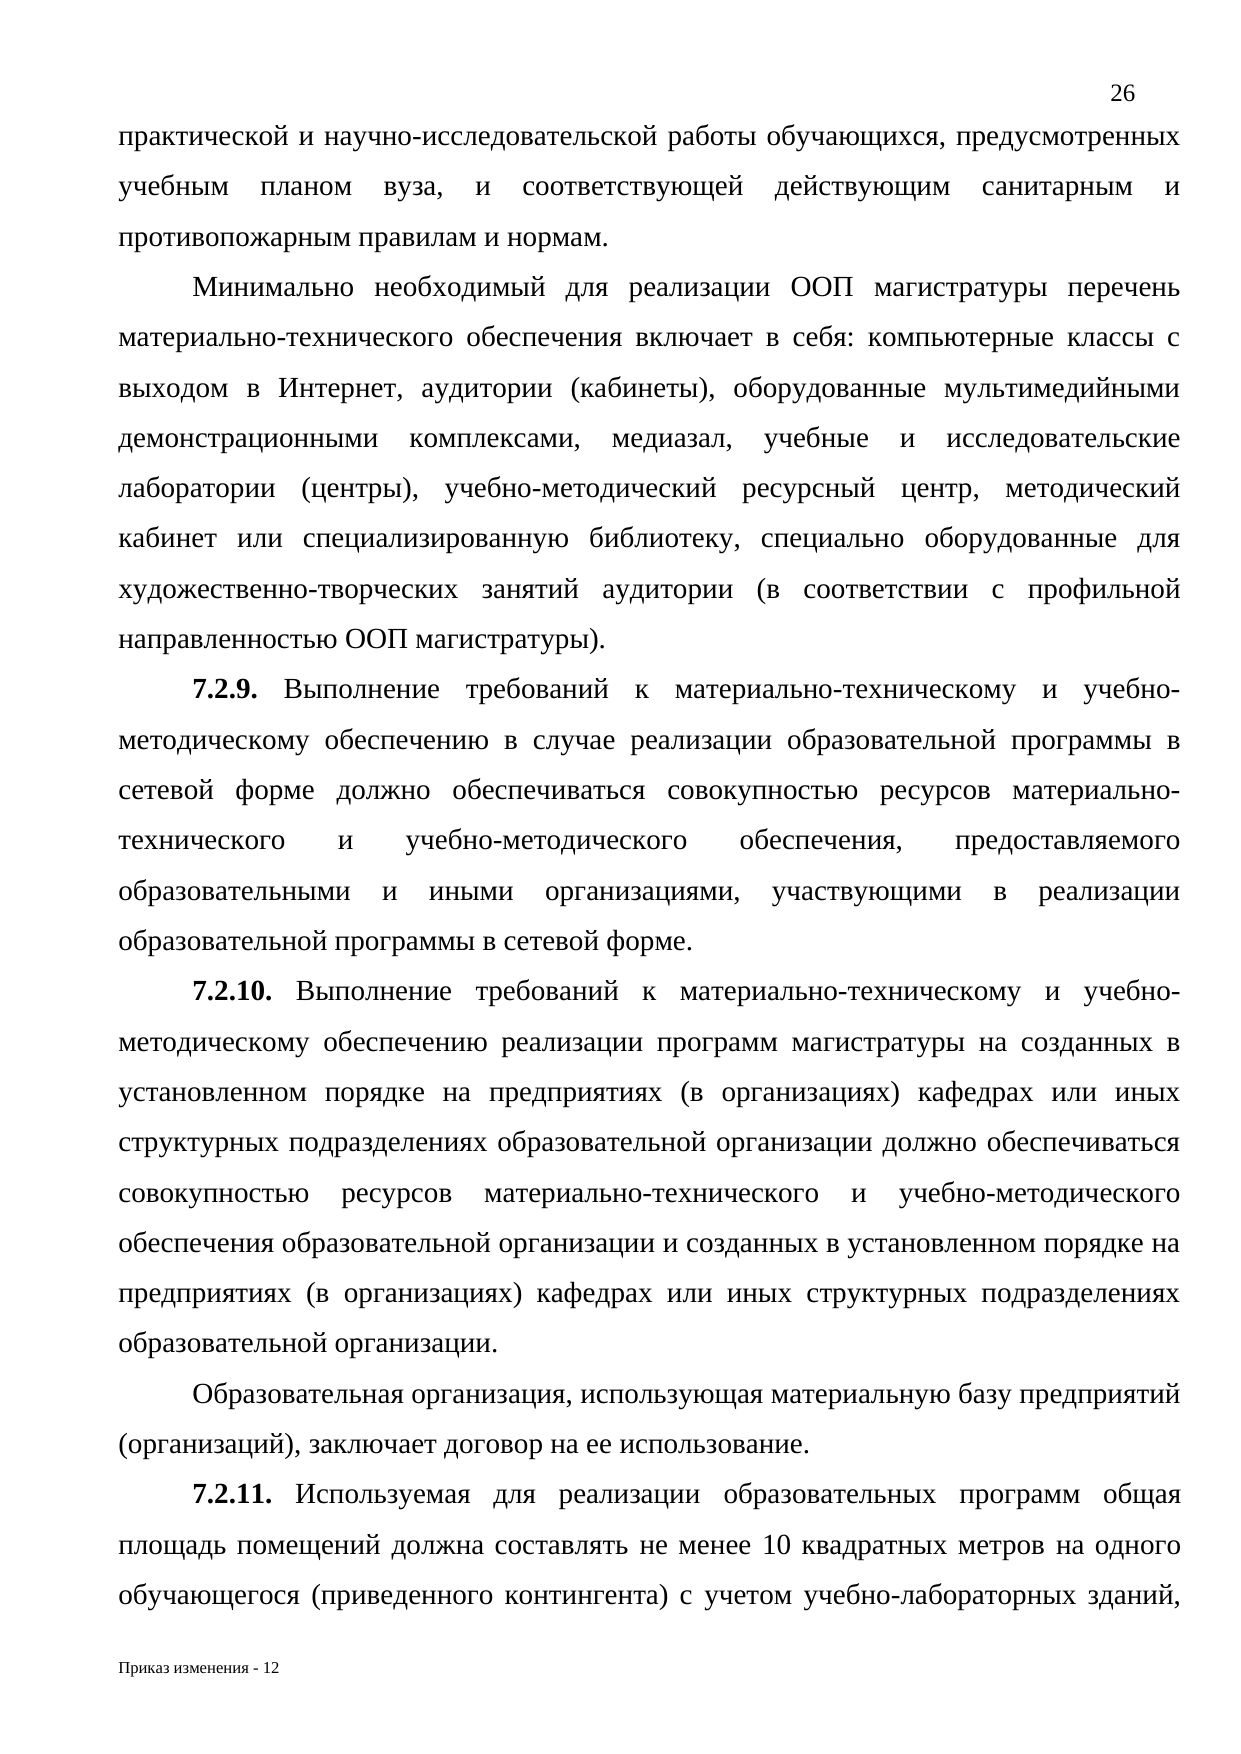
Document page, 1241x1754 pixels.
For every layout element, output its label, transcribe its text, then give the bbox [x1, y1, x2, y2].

text Минимально необходимый для реализации ООП магистратуры перечень материально-технического обеспечения включает в себя: компьютерные классы с выходом в Интернет, аудитории (кабинеты), оборудованные мультимедийными демонстрационными комплексами, медиазал, учебные и исследовательские лаборатории (центры), учебно-методический ресурсный центр, методический кабинет или специализированную библиотеку, специально оборудованные для художественно-творческих занятий аудитории (в соответствии с профильной направленностью ООП магистратуры). [118, 269, 1181, 655]
text 7.2.9. Выполнение требований к материально-техническому и учебно-методическому обеспечению в случае реализации образовательной программы в сетевой форме должно обеспечиваться совокупностью ресурсов материально-технического и учебно-методического обеспечения, предоставляемого образовательными и иными организациями, участвующими в реализации образовательной программы в сетевой форме. [118, 672, 1181, 957]
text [118, 1477, 1181, 1611]
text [118, 118, 1181, 252]
text 7.2.10. Выполнение требований к материально-техническому и учебно-методическому обеспечению реализации программ магистратуры на созданных в установленном порядке на предприятиях (в организациях) кафедрах или иных структурных подразделениях образовательной организации должно обеспечиваться совокупностью ресурсов материально-технического и учебно-методического обеспечения образовательной организации и созданных в установленном порядке на предприятиях (в организациях) кафедрах или иных структурных подразделениях образовательной организации. [118, 973, 1181, 1359]
text Образовательная организация, использующая материальную базу предприятий (организаций), заключает договор на ее использование. [118, 1376, 1181, 1460]
